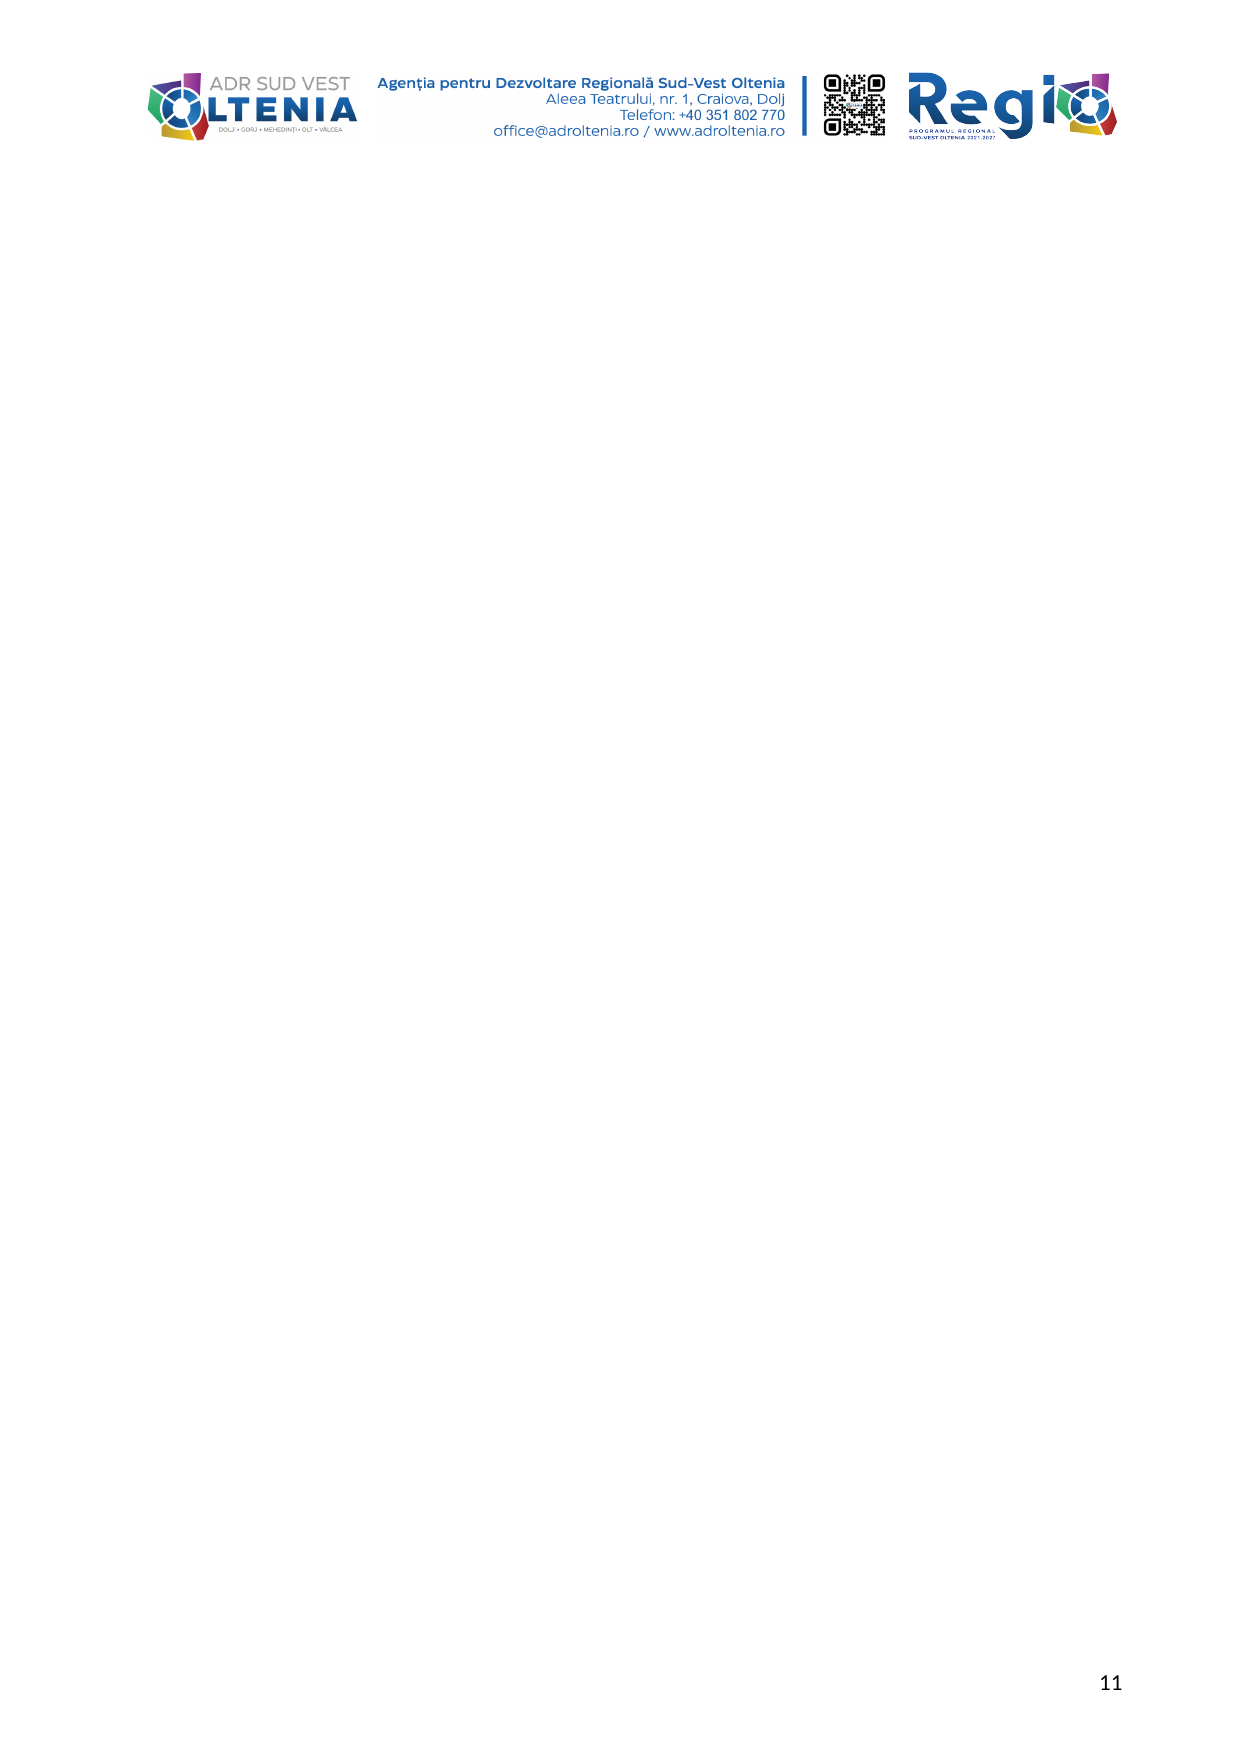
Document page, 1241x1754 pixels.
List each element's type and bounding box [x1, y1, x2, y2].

picture [147, 72, 358, 142]
picture [907, 72, 1118, 142]
picture [375, 72, 890, 142]
